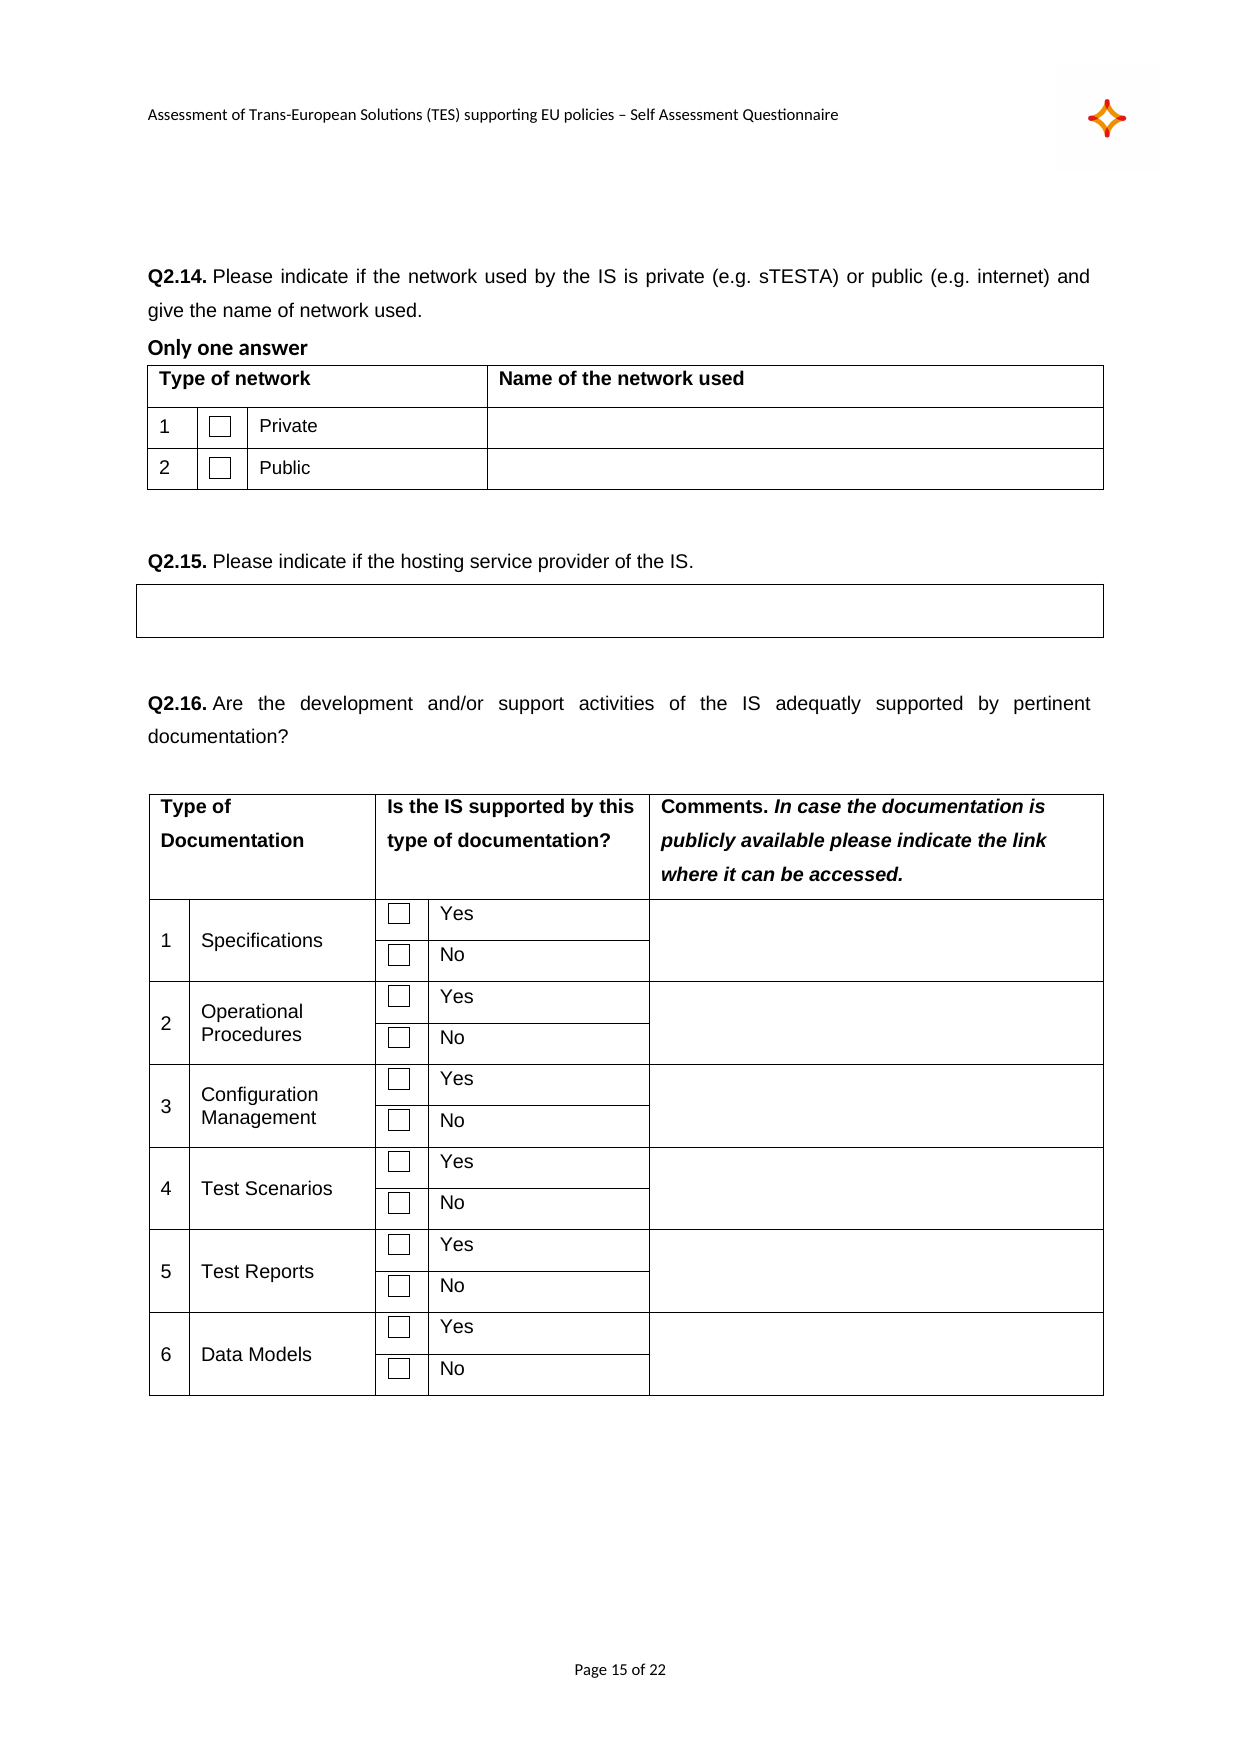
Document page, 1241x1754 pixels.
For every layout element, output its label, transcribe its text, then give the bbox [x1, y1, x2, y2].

table_header Comments. In case the documentation is publicly available please indicate the link where it can be accessed. [650, 795, 1103, 898]
table_cell [376, 1313, 428, 1353]
table_cell Data Models [190, 1313, 375, 1395]
table_cell [376, 941, 428, 981]
table_cell No [429, 941, 649, 981]
table_cell Test Reports [190, 1230, 375, 1312]
table_cell [376, 1065, 428, 1105]
table_cell [650, 1148, 1103, 1229]
table_cell [376, 1148, 428, 1188]
table_cell 3 [150, 1065, 189, 1147]
subtitle Please indicate if the hosting service provider of the IS. [148, 549, 1093, 572]
table_cell 1 [148, 408, 197, 448]
table_cell [376, 1355, 428, 1395]
table_cell Configuration Management [190, 1065, 375, 1147]
table_header Is the IS supported by this type of documentation? [376, 795, 649, 898]
table_header Name of the network used [488, 366, 1103, 407]
table_cell [650, 982, 1103, 1064]
table_cell 2 [150, 982, 189, 1064]
table_cell Yes [429, 1230, 649, 1271]
table_cell 6 [150, 1313, 189, 1395]
table_header Type of Documentation [150, 795, 375, 898]
table_cell [376, 1024, 428, 1064]
table_cell Yes [429, 900, 649, 940]
table_cell No [429, 1355, 649, 1395]
table_cell [198, 449, 247, 489]
table_cell No [429, 1189, 649, 1229]
table_cell [488, 408, 1103, 448]
table_cell No [429, 1024, 649, 1064]
table_cell Specifications [190, 900, 375, 981]
table_cell [488, 449, 1103, 489]
table_cell [650, 1313, 1103, 1395]
table_cell [376, 1230, 428, 1271]
table_cell [650, 1230, 1103, 1312]
subtitle Are the development and/or support activities of the IS adequatly supported by pertinent documentation? [148, 691, 1093, 748]
table_cell Private [248, 408, 487, 448]
table_cell 2 [148, 449, 197, 489]
table_cell Yes [429, 1148, 649, 1188]
text Only one answer [148, 333, 1093, 361]
table_cell Yes [429, 982, 649, 1023]
picture [1054, 62, 1161, 170]
table_cell 1 [150, 900, 189, 981]
table_cell [376, 1272, 428, 1312]
table_header [137, 585, 1103, 637]
subtitle Please indicate if the network used by the IS is private (e.g. sTESTA) or public (e.g. internet) and give the name of network used. [148, 265, 1093, 322]
table_cell Yes [429, 1313, 649, 1353]
table_cell Operational Procedures [190, 982, 375, 1064]
table_cell [376, 982, 428, 1023]
table_cell No [429, 1106, 649, 1147]
table_cell 5 [150, 1230, 189, 1312]
table_cell No [429, 1272, 649, 1312]
table_cell [376, 1189, 428, 1229]
table_cell Yes [429, 1065, 649, 1105]
table_cell [198, 408, 247, 448]
table_cell [650, 900, 1103, 981]
table_cell [376, 1106, 428, 1147]
table_cell [650, 1065, 1103, 1147]
table_header Type of network [148, 366, 487, 407]
table_cell Public [248, 449, 487, 489]
table_cell [376, 900, 428, 940]
table_cell 4 [150, 1148, 189, 1229]
table_cell Test Scenarios [190, 1148, 375, 1229]
